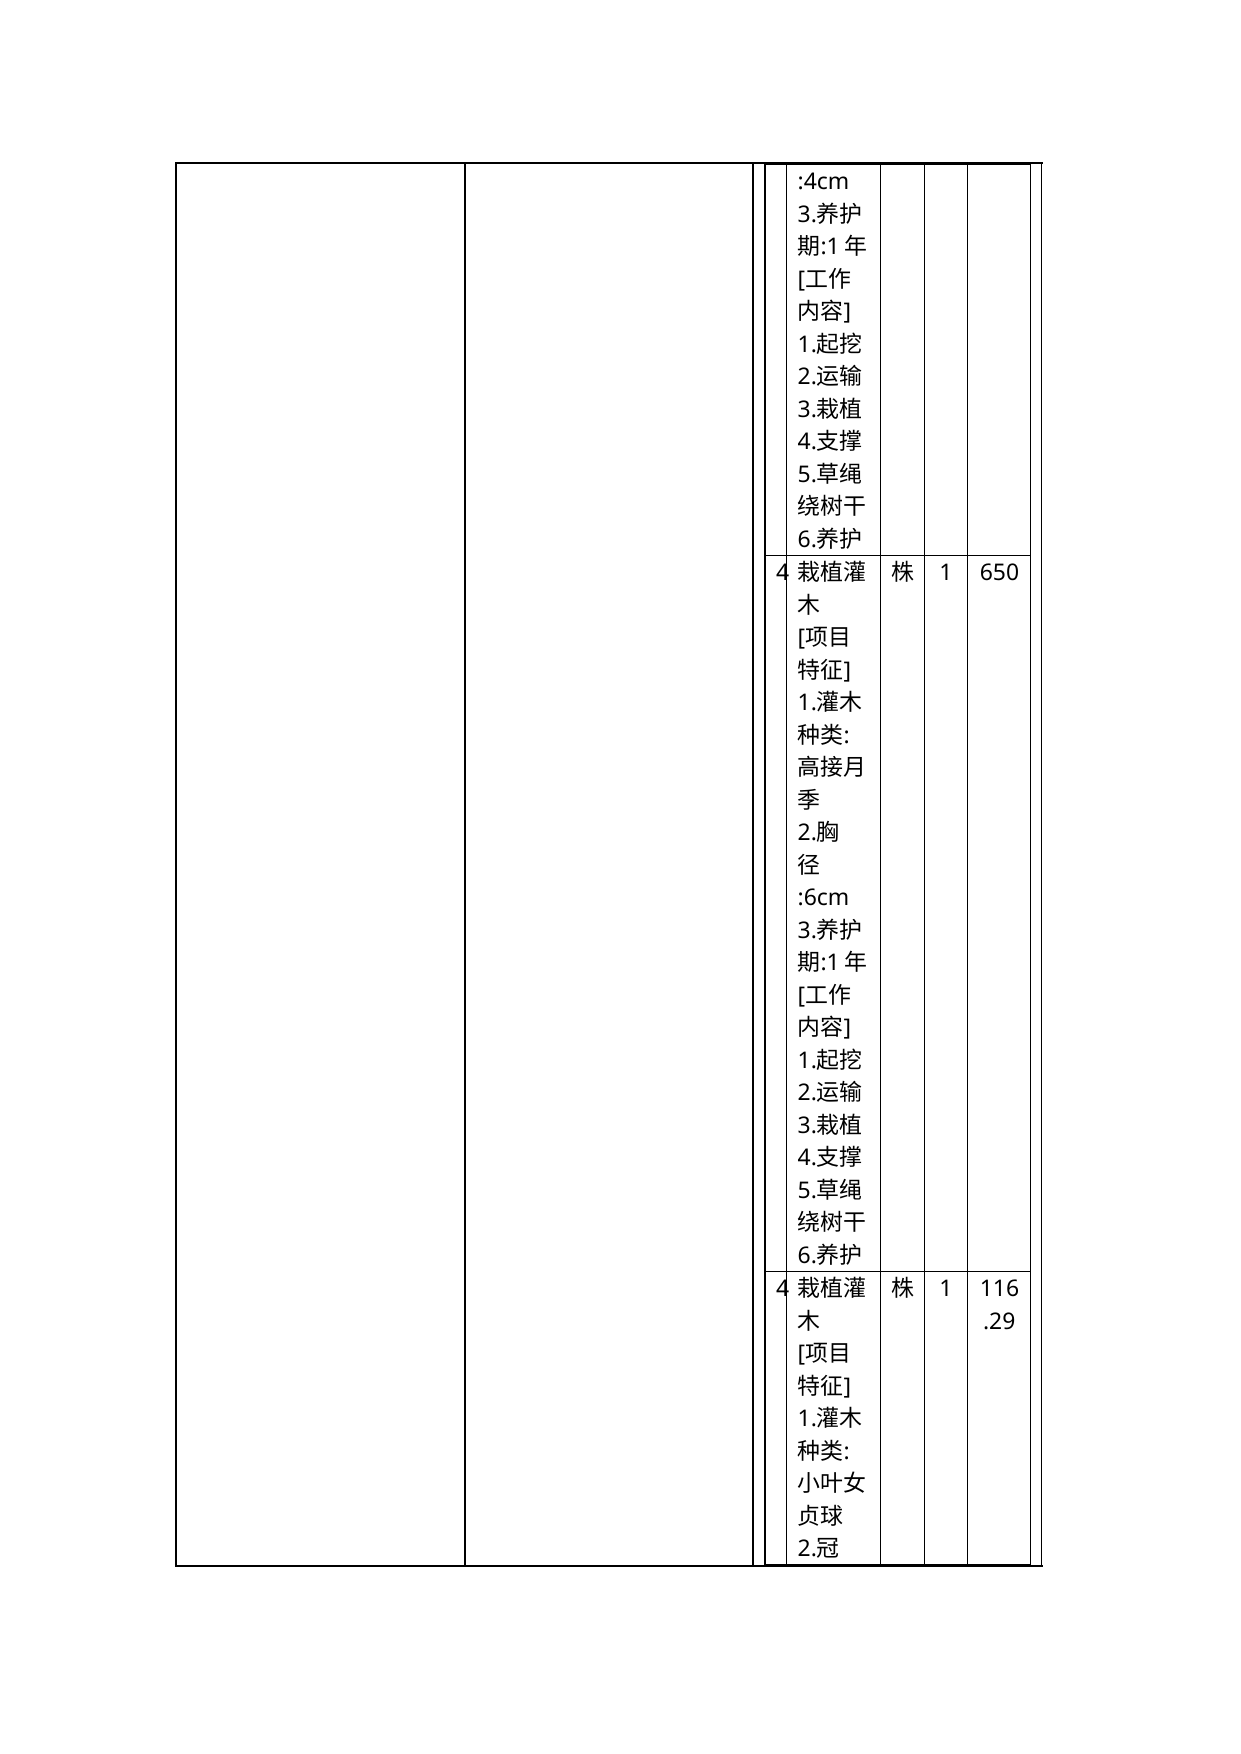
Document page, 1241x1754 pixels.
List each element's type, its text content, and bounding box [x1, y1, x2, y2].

table_cell [177, 164, 464, 1565]
table_cell 1 [466, 164, 752, 1565]
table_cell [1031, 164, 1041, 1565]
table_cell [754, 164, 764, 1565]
